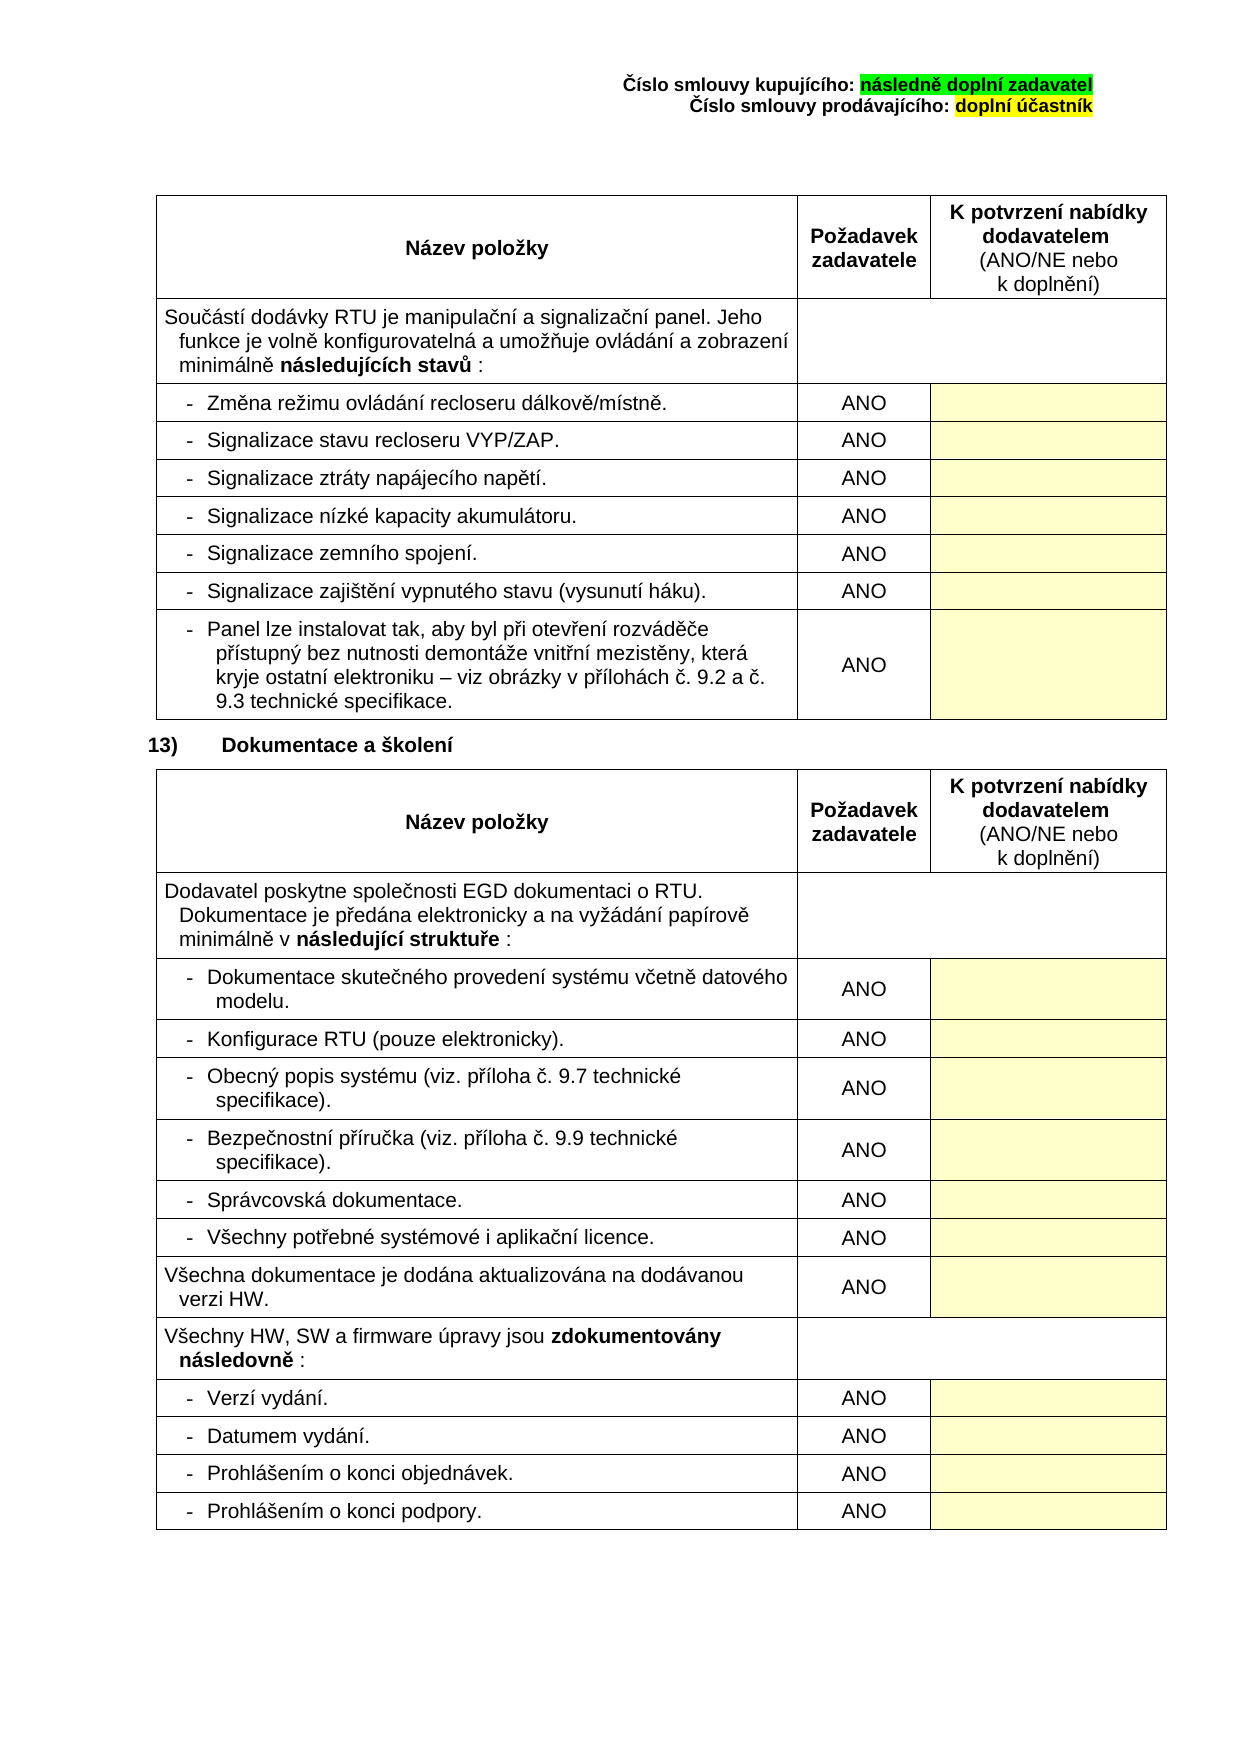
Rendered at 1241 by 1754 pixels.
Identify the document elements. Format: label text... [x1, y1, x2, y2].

table_cell Signalizace zemního spojení. [157, 535, 797, 572]
table_cell [931, 535, 1166, 572]
table_cell Obecný popis systému (viz. příloha č. 9.7 technické specifikace). [157, 1058, 797, 1118]
table_cell ANO [798, 535, 930, 572]
table_cell [931, 1257, 1166, 1317]
table_cell Signalizace stavu recloseru VYP/ZAP. [157, 422, 797, 458]
list Dokumentace a školení [148, 732, 1093, 756]
table_cell Správcovská dokumentace. [157, 1181, 797, 1218]
table_cell [798, 873, 1166, 957]
table_cell Prohlášením o konci objednávek. [157, 1455, 797, 1492]
table_cell Všechna dokumentace je dodána aktualizována na dodávanou verzi HW. [157, 1257, 797, 1317]
table_cell [931, 497, 1166, 534]
table_cell [931, 1455, 1166, 1492]
table_cell Dodavatel poskytne společnosti EGD dokumentaci o RTU. Dokumentace je předána elektronicky a na vyžádání papírově minimálně v následující struktuře : [157, 873, 797, 957]
table_cell ANO [798, 1417, 930, 1454]
table_cell ANO [798, 460, 930, 496]
table_cell [931, 959, 1166, 1019]
table_cell Prohlášením o konci podpory. [157, 1493, 797, 1529]
table_cell [931, 384, 1166, 421]
table_cell [931, 1380, 1166, 1416]
table_cell ANO [798, 1020, 930, 1057]
table_cell [931, 422, 1166, 458]
table_cell [931, 573, 1166, 609]
table_cell [931, 1417, 1166, 1454]
table_cell ANO [798, 384, 930, 421]
table_cell Všechny HW, SW a firmware úpravy jsou zdokumentovány následovně : [157, 1318, 797, 1378]
table_cell ANO [798, 1455, 930, 1492]
table_cell Signalizace ztráty napájecího napětí. [157, 460, 797, 496]
table_cell Datumem vydání. [157, 1417, 797, 1454]
table_cell [931, 1058, 1166, 1118]
table_cell [931, 610, 1166, 719]
table_cell ANO [798, 959, 930, 1019]
table_cell Součástí dodávky RTU je manipulační a signalizační panel. Jeho funkce je volně konfigurovatelná a umožňuje ovládání a zobrazení minimálně následujících stavů : [157, 299, 797, 383]
table_cell ANO [798, 1058, 930, 1118]
table_cell Dokumentace skutečného provedení systému včetně datového modelu. [157, 959, 797, 1019]
table_cell Bezpečnostní příručka (viz. příloha č. 9.9 technické specifikace). [157, 1120, 797, 1180]
table_cell ANO [798, 610, 930, 719]
table_cell ANO [798, 1219, 930, 1256]
table_cell [931, 460, 1166, 496]
table_cell ANO [798, 422, 930, 458]
table_cell [931, 1181, 1166, 1218]
table_cell Signalizace nízké kapacity akumulátoru. [157, 497, 797, 534]
table_cell Konfigurace RTU (pouze elektronicky). [157, 1020, 797, 1057]
table_cell ANO [798, 1181, 930, 1218]
table_header K potvrzení nabídky dodavatelem (ANO/NE nebo k doplnění) [931, 196, 1166, 298]
table_header Název položky [157, 770, 797, 872]
table_cell Změna režimu ovládání recloseru dálkově/místně. [157, 384, 797, 421]
table_header K potvrzení nabídky dodavatelem (ANO/NE nebo k doplnění) [931, 770, 1166, 872]
table_cell [931, 1493, 1166, 1529]
table_cell ANO [798, 1120, 930, 1180]
table_cell ANO [798, 573, 930, 609]
table_header Požadavek zadavatele [798, 770, 930, 872]
table_cell Verzí vydání. [157, 1380, 797, 1416]
table_cell [931, 1020, 1166, 1057]
table_cell Signalizace zajištění vypnutého stavu (vysunutí háku). [157, 573, 797, 609]
table_header Název položky [157, 196, 797, 298]
table_cell [931, 1219, 1166, 1256]
table_cell ANO [798, 1257, 930, 1317]
table_cell ANO [798, 1493, 930, 1529]
table_cell Panel lze instalovat tak, aby byl při otevření rozváděče přístupný bez nutnosti demontáže vnitřní mezistěny, která kryje ostatní elektroniku – viz obrázky v přílohách č. 9.2 a č. 9.3 technické specifikace. [157, 610, 797, 719]
table_cell [798, 1318, 1166, 1378]
table_cell [931, 1120, 1166, 1180]
table_cell ANO [798, 1380, 930, 1416]
table_cell [798, 299, 1166, 383]
table_cell Všechny potřebné systémové i aplikační licence. [157, 1219, 797, 1256]
table_cell ANO [798, 497, 930, 534]
table_header Požadavek zadavatele [798, 196, 930, 298]
